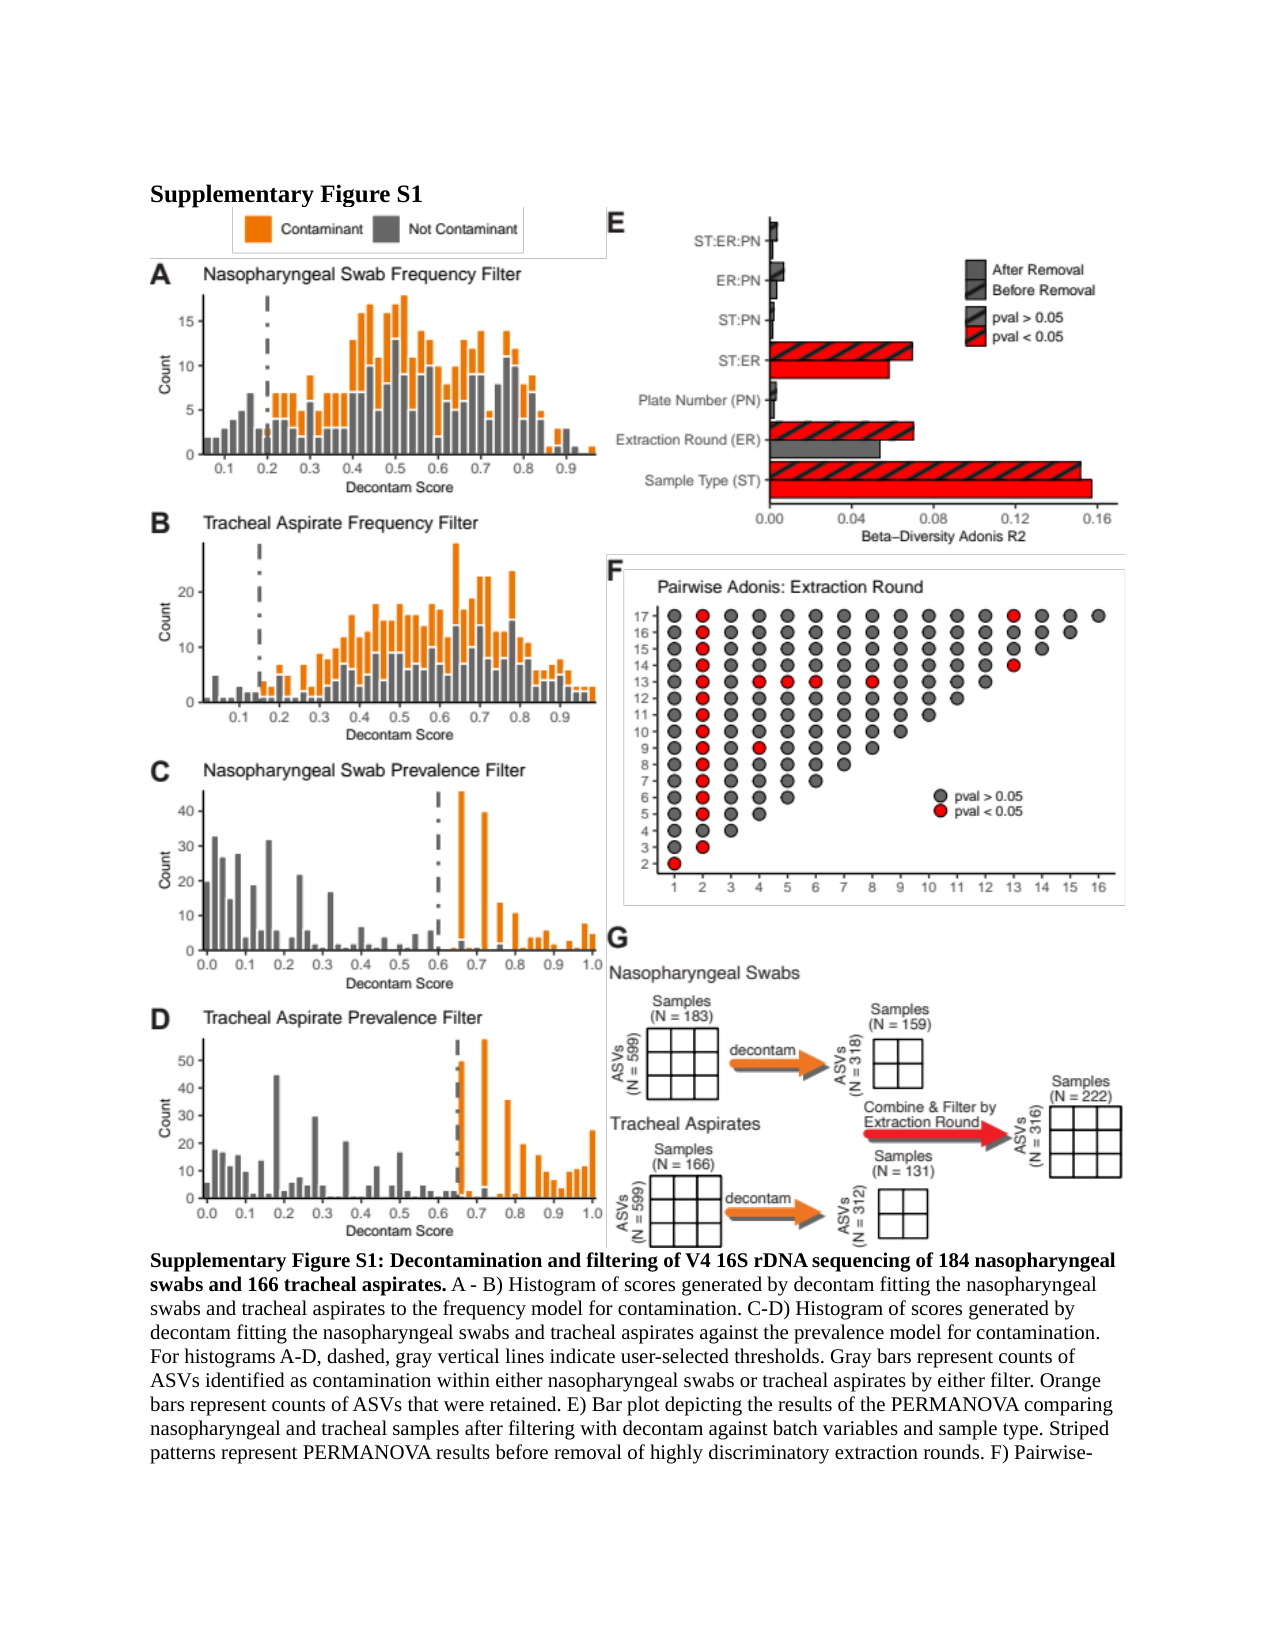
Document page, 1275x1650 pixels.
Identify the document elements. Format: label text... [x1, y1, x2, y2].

text Supplementary Figure S1 [150, 179, 1125, 207]
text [150, 1247, 1125, 1464]
